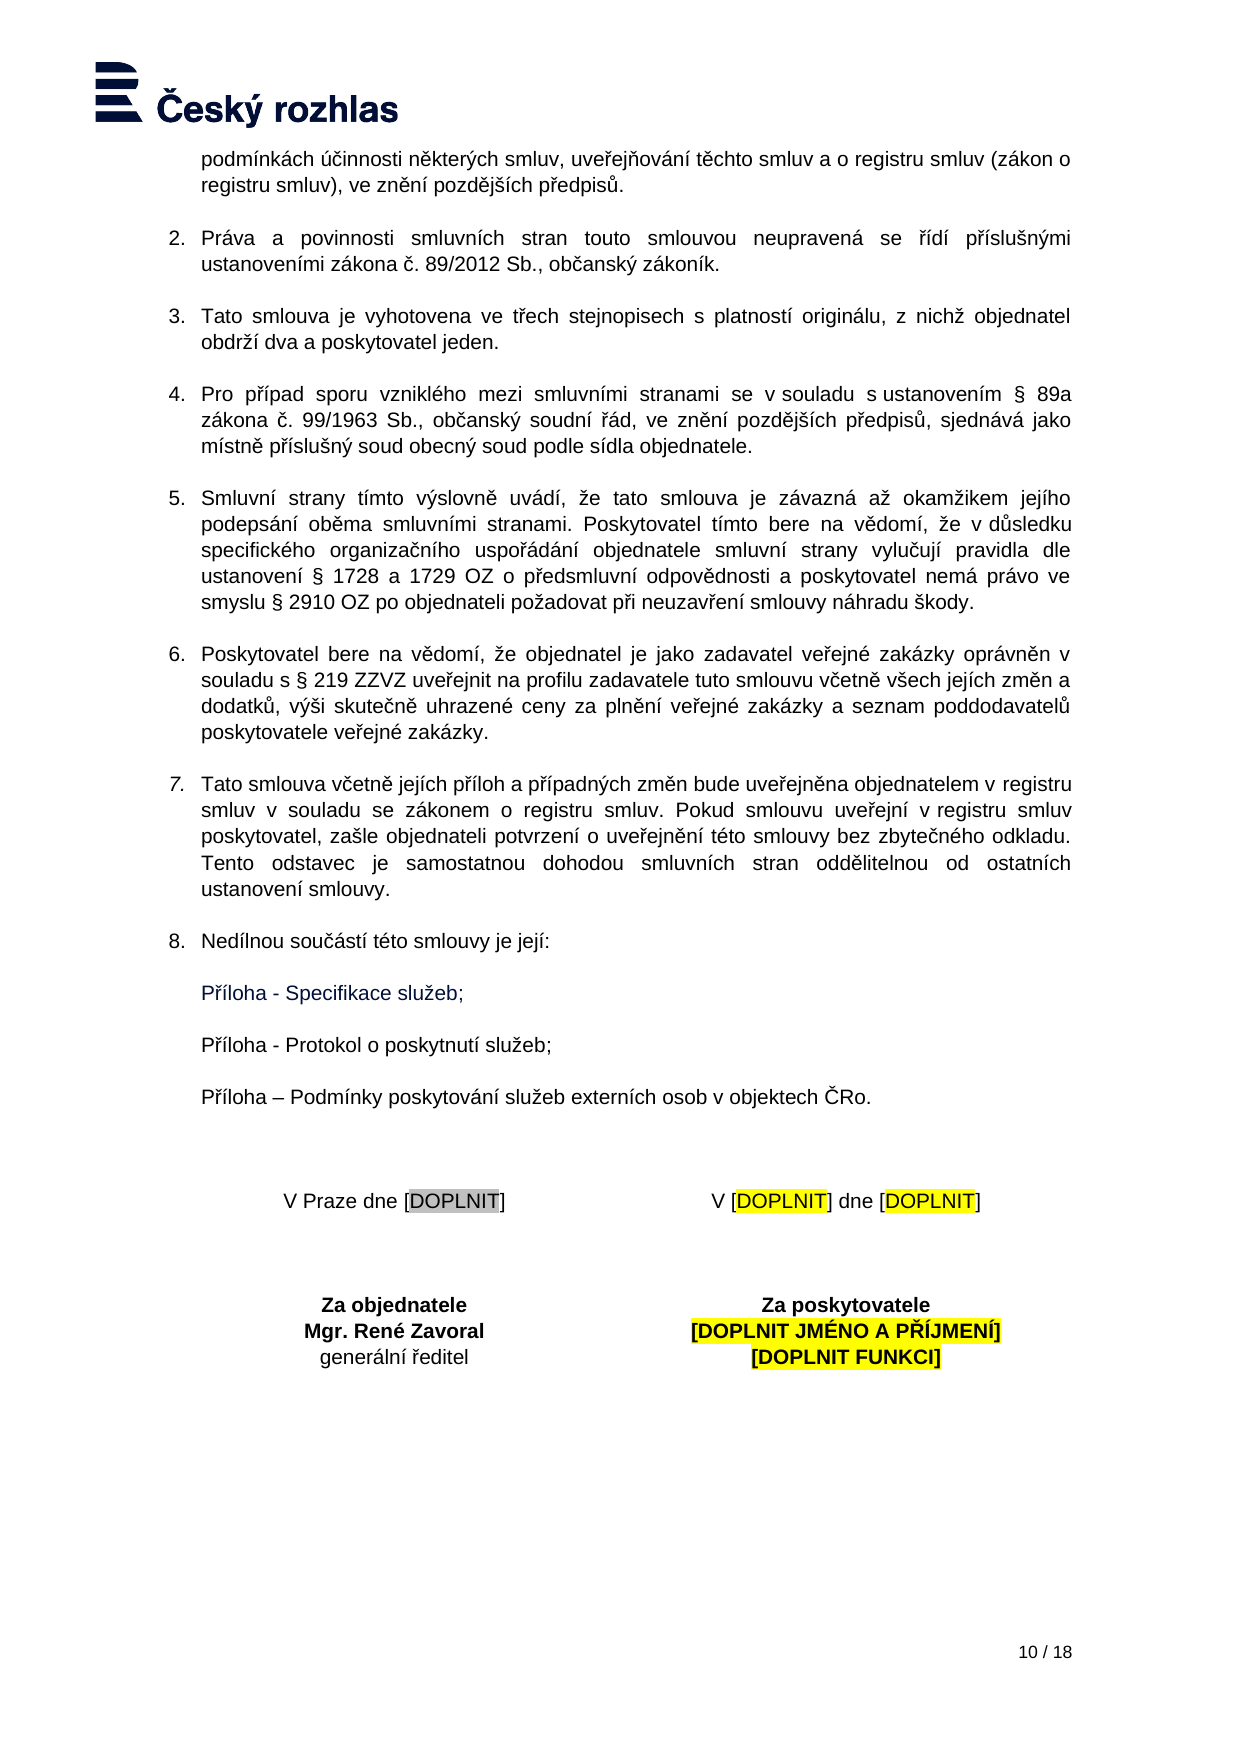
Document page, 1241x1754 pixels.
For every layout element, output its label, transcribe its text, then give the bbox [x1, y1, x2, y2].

list Nedílnou součástí této smlouvy je její: [168, 927, 1072, 953]
list Smluvní strany tímto výslovně uvádí, že tato smlouva je závazná až okamžikem jejího podepsání oběma smluvními stranami. Poskytovatel tímto bere na vědomí, že v důsledku specifického organizačního uspořádání objednatele smluvní strany vylučují pravidla dle ustanovení § 1728 a 1729 OZ o předsmluvní odpovědnosti a poskytovatel nemá právo ve smyslu § 2910 OZ po objednateli požadovat při neuzavření smlouvy náhradu škody. [168, 484, 1072, 615]
table_cell Za objednatele Mgr. René Zavoral generální ředitel [168, 1214, 620, 1370]
list Příloha - Protokol o poskytnutí služeb; [201, 1031, 1072, 1057]
picture [95, 62, 398, 128]
table_header V Praze dne [DOPLNIT] [168, 1188, 620, 1214]
list Tato smlouva včetně jejích příloh a případných změn bude uveřejněna objednatelem v registru smluv v souladu se zákonem o registru smluv. Pokud smlouvu uveřejní v registru smluv poskytovatel, zašle objednateli potvrzení o uveřejnění této smlouvy bez zbytečného odkladu. Tento odstavec je samostatnou dohodou smluvních stran oddělitelnou od ostatních ustanovení smlouvy. [168, 771, 1072, 901]
list Tato smlouva je vyhotovena ve třech stejnopisech s platností originálu, z nichž objednatel obdrží dva a poskytovatel jeden. [168, 302, 1072, 354]
subtitle Příloha - Specifikace služeb; [168, 979, 1072, 1005]
list Příloha – Podmínky poskytování služeb externích osob v objektech ČRo. [198, 1083, 1072, 1109]
table_cell Za poskytovatele [DOPLNIT JMÉNO A PŘÍJMENÍ] [DOPLNIT FUNKCI] [620, 1214, 1072, 1370]
table_header V [DOPLNIT] dne [DOPLNIT] [620, 1188, 1072, 1214]
list Práva a povinnosti smluvních stran touto smlouvou neupravená se řídí příslušnými ustanoveními zákona č. 89/2012 Sb., občanský zákoník. [168, 224, 1072, 276]
list Pro případ sporu vzniklého mezi smluvními stranami se v souladu s ustanovením § 89a zákona č. 99/1963 Sb., občanský soudní řád, ve znění pozdějších předpisů, sjednává jako místně příslušný soud obecný soud podle sídla objednatele. [168, 380, 1072, 458]
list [168, 146, 1072, 198]
list Poskytovatel bere na vědomí, že objednatel je jako zadavatel veřejné zakázky oprávněn v souladu s § 219 ZZVZ uveřejnit na profilu zadavatele tuto smlouvu včetně všech jejích změn a dodatků, výši skutečně uhrazené ceny za plnění veřejné zakázky a seznam poddodavatelů poskytovatele veřejné zakázky. [168, 641, 1072, 745]
